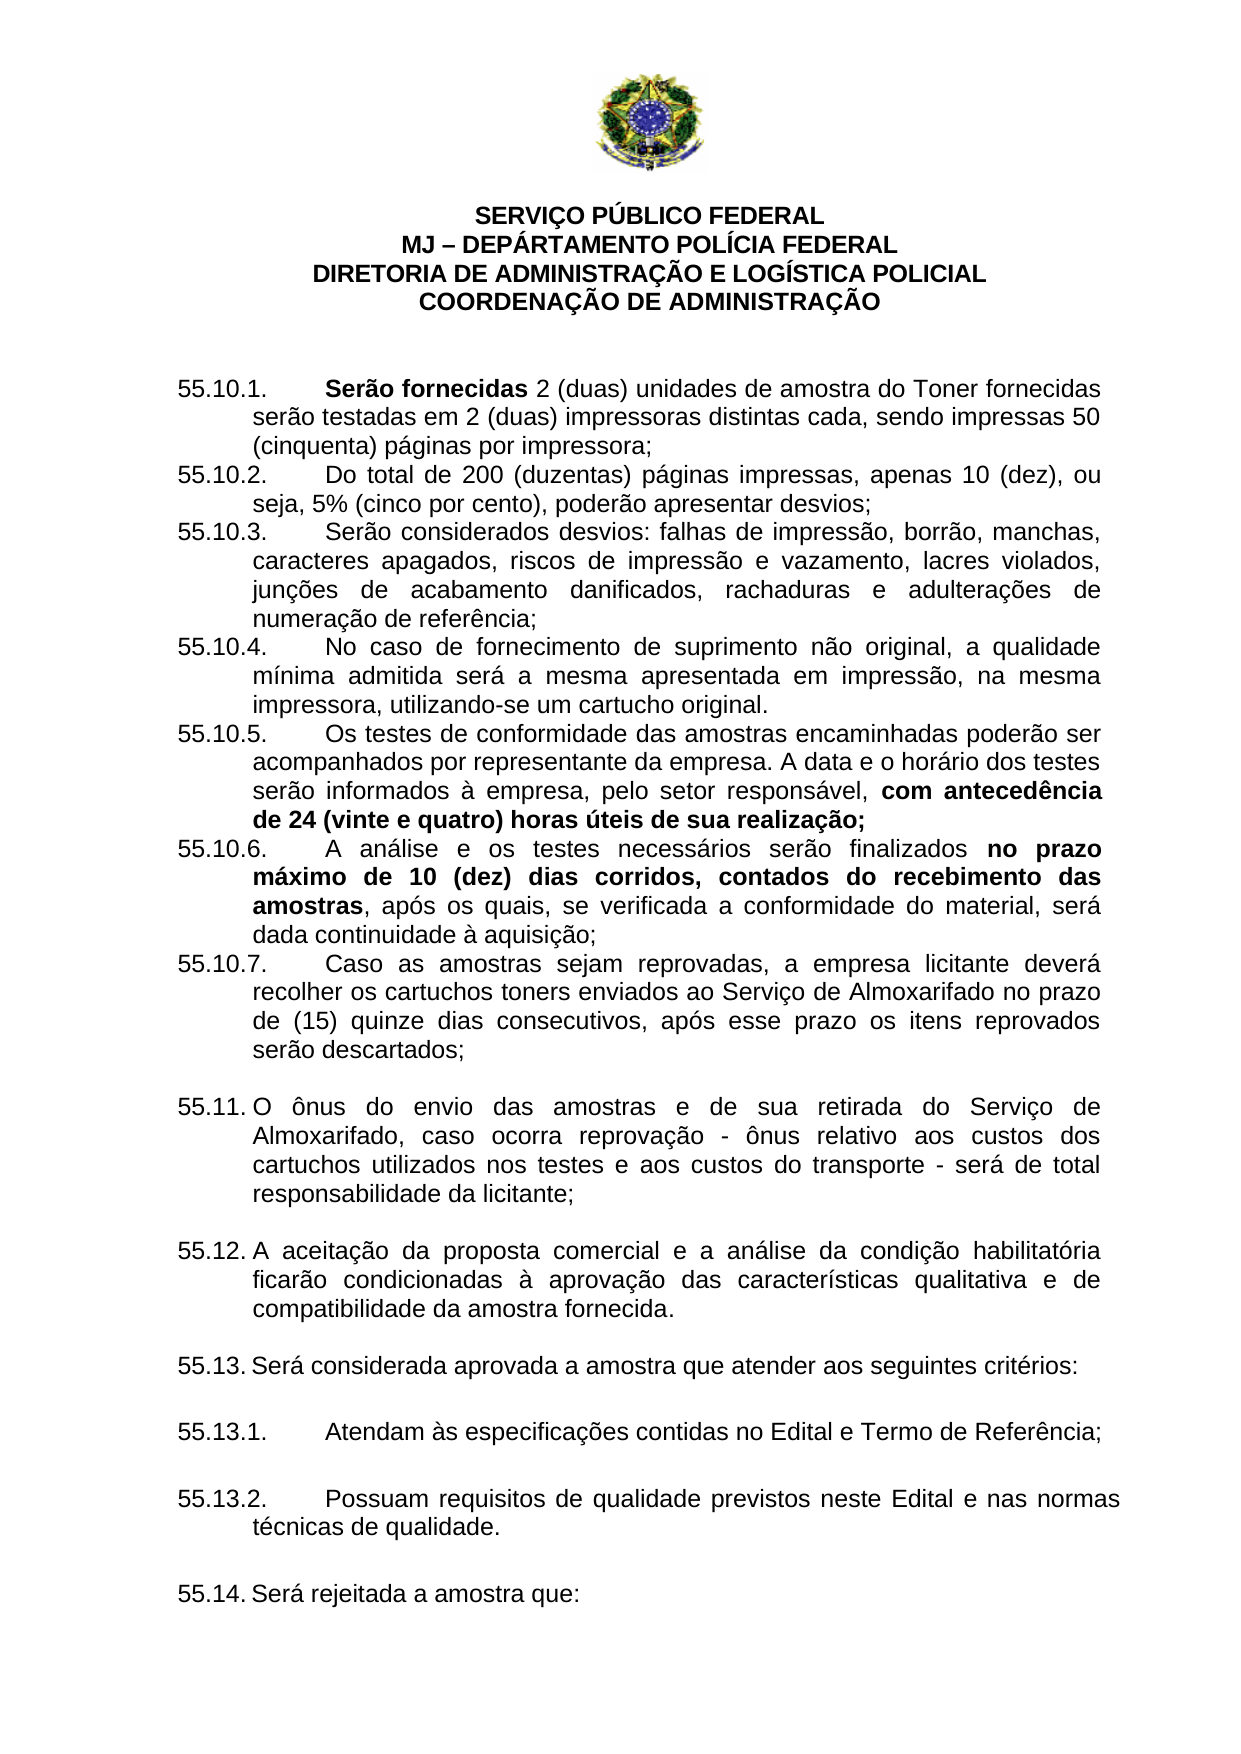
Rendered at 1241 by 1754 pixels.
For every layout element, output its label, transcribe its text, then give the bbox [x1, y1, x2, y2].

list Atendam às especificações contidas no Edital e Termo de Referência; [177, 1417, 1122, 1446]
list Serão fornecidas 2 (duas) unidades de amostra do Toner fornecidas serão testadas em 2 (duas) impressoras distintas cada, sendo impressas 50 (cinquenta) páginas por impressora; [177, 373, 1102, 460]
list Possuam requisitos de qualidade previstos neste Edital e nas normas técnicas de qualidade. [177, 1483, 1122, 1541]
list O ônus do envio das amostras e de sua retirada do Serviço de Almoxarifado, caso ocorra reprovação - ônus relativo aos custos dos cartuchos utilizados nos testes e aos custos do transporte - será de total responsabilidade da licitante; [177, 1092, 1102, 1207]
list A aceitação da proposta comercial e a análise da condição habilitatória ficarão condicionadas à aprovação das características qualitativa e de compatibilidade da amostra fornecida. [177, 1236, 1102, 1322]
list Do total de 200 (duzentas) páginas impressas, apenas 10 (dez), ou seja, 5% (cinco por cento), poderão apresentar desvios; [177, 460, 1102, 517]
list Será rejeitada a amostra que: [177, 1578, 1122, 1607]
list Serão considerados desvios: falhas de impressão, borrão, manchas, caracteres apagados, riscos de impressão e vazamento, lacres violados, junções de acabamento danificados, rachaduras e adulterações de numeração de referência; [177, 517, 1102, 632]
list Será considerada aprovada a amostra que atender aos seguintes critérios: [177, 1351, 1122, 1380]
list No caso de fornecimento de suprimento não original, a qualidade mínima admitida será a mesma apresentada em impressão, na mesma impressora, utilizando-se um cartucho original. [177, 632, 1102, 718]
list Caso as amostras sejam reprovadas, a empresa licitante deverá recolher os cartuchos toners enviados ao Serviço de Almoxarifado no prazo de (15) quinze dias consecutivos, após esse prazo os itens reprovados serão descartados; [177, 948, 1102, 1063]
list Os testes de conformidade das amostras encaminhadas poderão ser acompanhados por representante da empresa. A data e o horário dos testes serão informados à empresa, pelo setor responsável, com antecedência de 24 (vinte e quatro) horas úteis de sua realização; [177, 718, 1102, 833]
list A análise e os testes necessários serão finalizados no prazo máximo de 10 (dez) dias corridos, contados do recebimento das amostras, após os quais, se verificada a conformidade do material, será dada continuidade à aquisição; [177, 833, 1102, 948]
